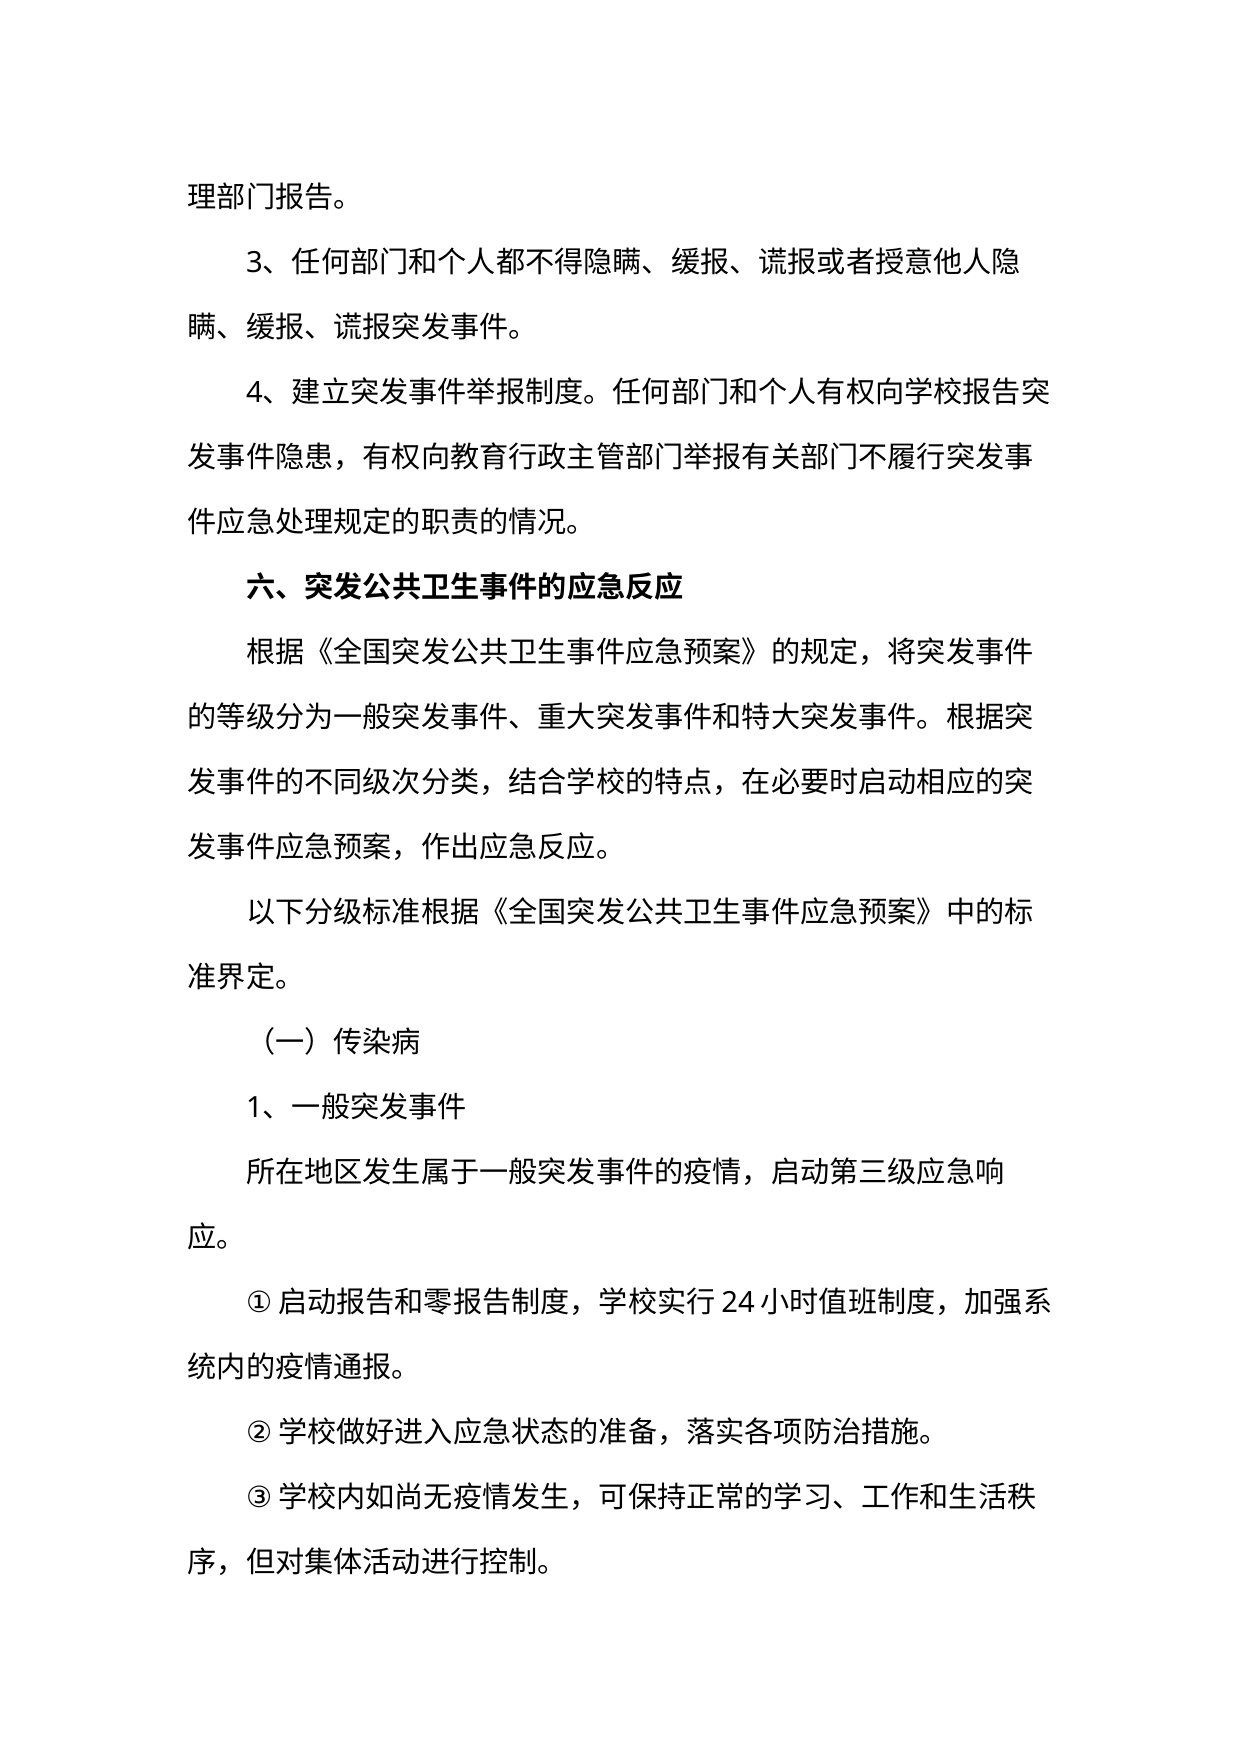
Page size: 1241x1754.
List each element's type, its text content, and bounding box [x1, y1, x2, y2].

text （一）传染病 [187, 1007, 1053, 1072]
text 六、突发公共卫生事件的应急反应 [187, 552, 1053, 617]
text ③学校内如尚无疫情发生，可保持正常的学习、工作和生活秩序，但对集体活动进行控制。 [187, 1462, 1053, 1592]
text 4、建立突发事件举报制度。任何部门和个人有权向学校报告突发事件隐患，有权向教育行政主管部门举报有关部门不履行突发事件应急处理规定的职责的情况。 [187, 357, 1053, 552]
text ①启动报告和零报告制度，学校实行24小时值班制度，加强系统内的疫情通报。 [187, 1267, 1053, 1397]
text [187, 162, 1053, 227]
text 所在地区发生属于一般突发事件的疫情，启动第三级应急响应。 [187, 1137, 1053, 1267]
text ②学校做好进入应急状态的准备，落实各项防治措施。 [187, 1397, 1053, 1462]
text 3、任何部门和个人都不得隐瞒、缓报、谎报或者授意他人隐瞒、缓报、谎报突发事件。 [187, 227, 1053, 357]
text 根据《全国突发公共卫生事件应急预案》的规定，将突发事件的等级分为一般突发事件、重大突发事件和特大突发事件。根据突发事件的不同级次分类，结合学校的特点，在必要时启动相应的突发事件应急预案，作出应急反应。 [187, 617, 1053, 877]
text 以下分级标准根据《全国突发公共卫生事件应急预案》中的标准界定。 [187, 877, 1053, 1007]
text 1、一般突发事件 [187, 1072, 1053, 1137]
